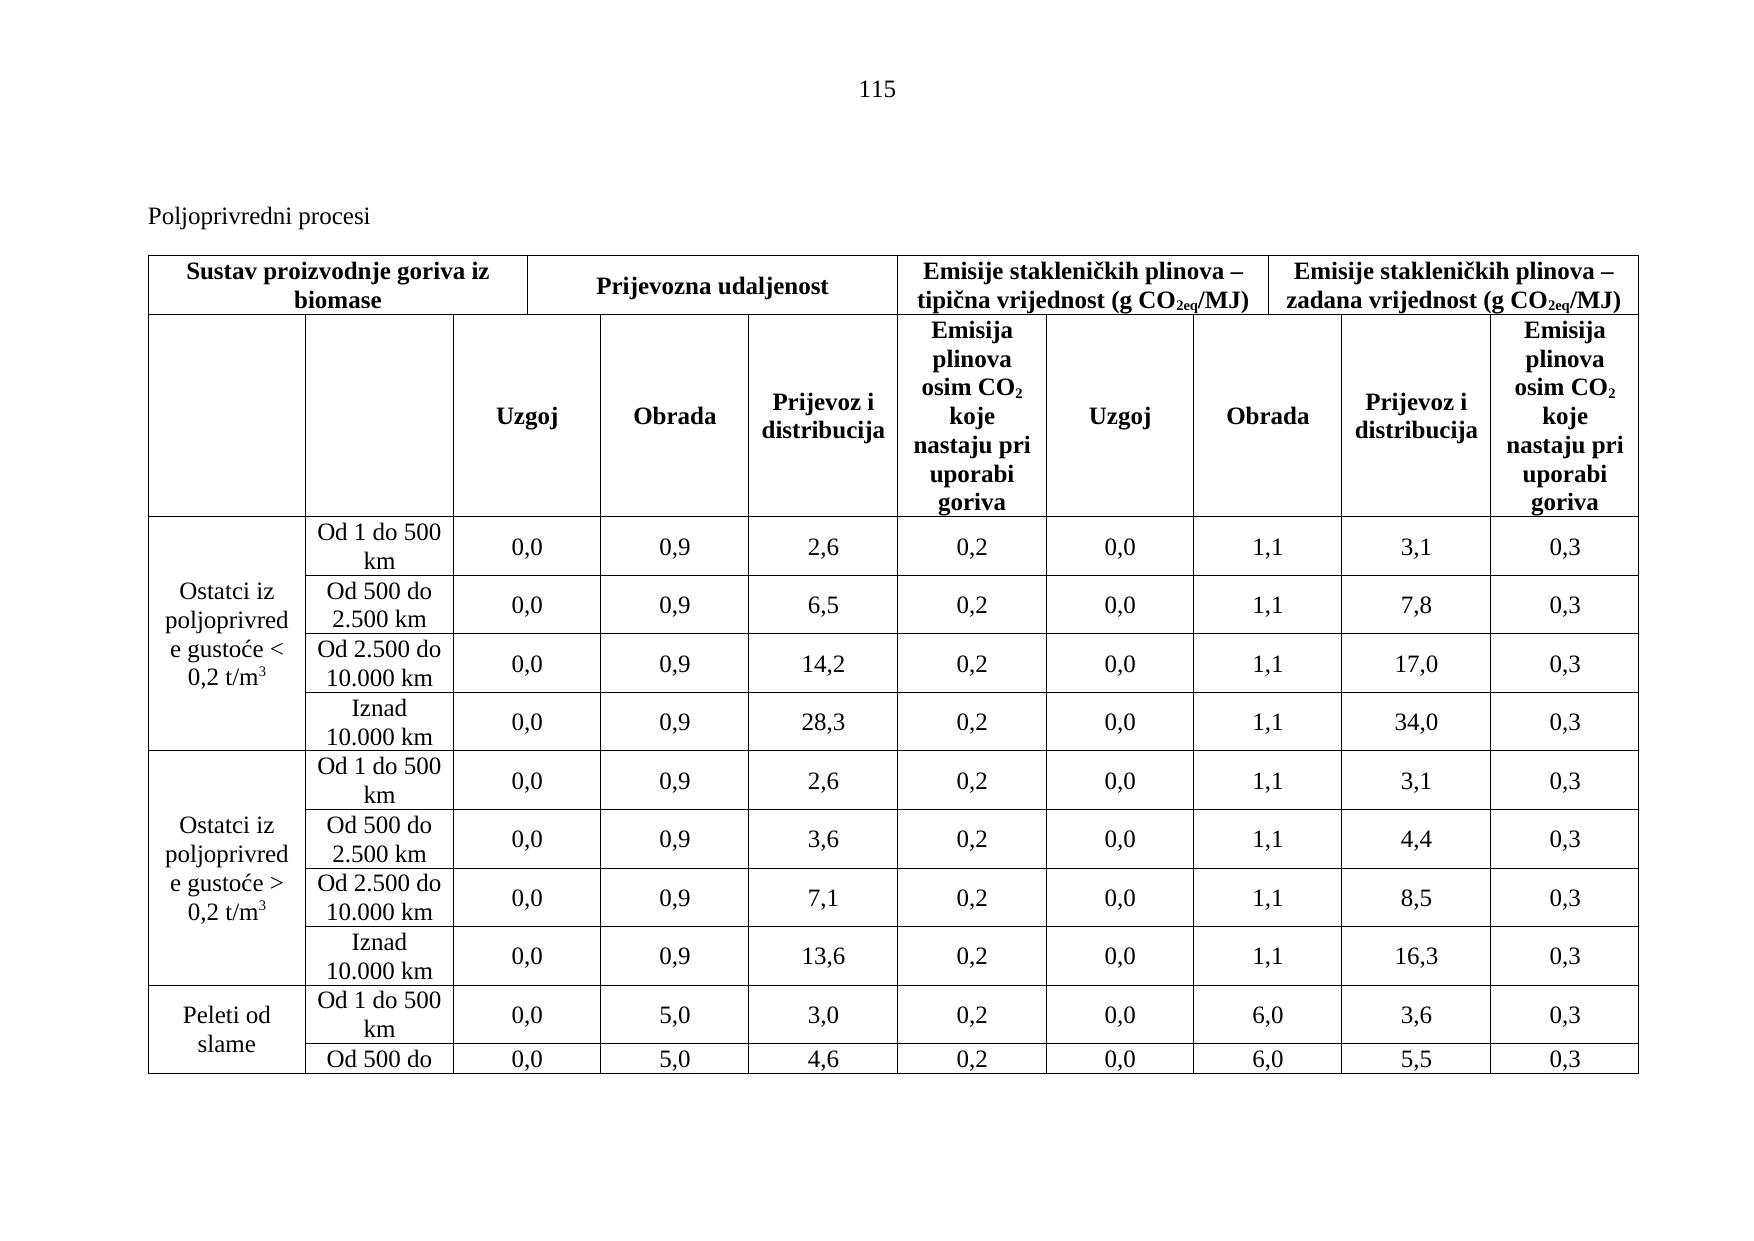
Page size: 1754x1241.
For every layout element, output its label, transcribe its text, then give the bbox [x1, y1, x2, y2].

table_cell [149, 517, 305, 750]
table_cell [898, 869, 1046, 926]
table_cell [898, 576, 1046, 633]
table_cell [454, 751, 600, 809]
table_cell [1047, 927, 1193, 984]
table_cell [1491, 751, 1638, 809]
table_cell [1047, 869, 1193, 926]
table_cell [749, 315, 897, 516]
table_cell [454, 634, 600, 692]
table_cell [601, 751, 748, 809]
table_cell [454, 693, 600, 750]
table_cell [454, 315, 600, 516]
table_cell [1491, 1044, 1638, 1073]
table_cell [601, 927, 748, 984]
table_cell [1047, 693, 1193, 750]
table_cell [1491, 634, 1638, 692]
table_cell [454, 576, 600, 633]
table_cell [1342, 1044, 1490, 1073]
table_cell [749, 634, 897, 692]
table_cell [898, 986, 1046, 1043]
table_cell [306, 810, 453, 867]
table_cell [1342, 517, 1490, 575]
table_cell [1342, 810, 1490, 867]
text Poljoprivredni procesi [148, 201, 1606, 230]
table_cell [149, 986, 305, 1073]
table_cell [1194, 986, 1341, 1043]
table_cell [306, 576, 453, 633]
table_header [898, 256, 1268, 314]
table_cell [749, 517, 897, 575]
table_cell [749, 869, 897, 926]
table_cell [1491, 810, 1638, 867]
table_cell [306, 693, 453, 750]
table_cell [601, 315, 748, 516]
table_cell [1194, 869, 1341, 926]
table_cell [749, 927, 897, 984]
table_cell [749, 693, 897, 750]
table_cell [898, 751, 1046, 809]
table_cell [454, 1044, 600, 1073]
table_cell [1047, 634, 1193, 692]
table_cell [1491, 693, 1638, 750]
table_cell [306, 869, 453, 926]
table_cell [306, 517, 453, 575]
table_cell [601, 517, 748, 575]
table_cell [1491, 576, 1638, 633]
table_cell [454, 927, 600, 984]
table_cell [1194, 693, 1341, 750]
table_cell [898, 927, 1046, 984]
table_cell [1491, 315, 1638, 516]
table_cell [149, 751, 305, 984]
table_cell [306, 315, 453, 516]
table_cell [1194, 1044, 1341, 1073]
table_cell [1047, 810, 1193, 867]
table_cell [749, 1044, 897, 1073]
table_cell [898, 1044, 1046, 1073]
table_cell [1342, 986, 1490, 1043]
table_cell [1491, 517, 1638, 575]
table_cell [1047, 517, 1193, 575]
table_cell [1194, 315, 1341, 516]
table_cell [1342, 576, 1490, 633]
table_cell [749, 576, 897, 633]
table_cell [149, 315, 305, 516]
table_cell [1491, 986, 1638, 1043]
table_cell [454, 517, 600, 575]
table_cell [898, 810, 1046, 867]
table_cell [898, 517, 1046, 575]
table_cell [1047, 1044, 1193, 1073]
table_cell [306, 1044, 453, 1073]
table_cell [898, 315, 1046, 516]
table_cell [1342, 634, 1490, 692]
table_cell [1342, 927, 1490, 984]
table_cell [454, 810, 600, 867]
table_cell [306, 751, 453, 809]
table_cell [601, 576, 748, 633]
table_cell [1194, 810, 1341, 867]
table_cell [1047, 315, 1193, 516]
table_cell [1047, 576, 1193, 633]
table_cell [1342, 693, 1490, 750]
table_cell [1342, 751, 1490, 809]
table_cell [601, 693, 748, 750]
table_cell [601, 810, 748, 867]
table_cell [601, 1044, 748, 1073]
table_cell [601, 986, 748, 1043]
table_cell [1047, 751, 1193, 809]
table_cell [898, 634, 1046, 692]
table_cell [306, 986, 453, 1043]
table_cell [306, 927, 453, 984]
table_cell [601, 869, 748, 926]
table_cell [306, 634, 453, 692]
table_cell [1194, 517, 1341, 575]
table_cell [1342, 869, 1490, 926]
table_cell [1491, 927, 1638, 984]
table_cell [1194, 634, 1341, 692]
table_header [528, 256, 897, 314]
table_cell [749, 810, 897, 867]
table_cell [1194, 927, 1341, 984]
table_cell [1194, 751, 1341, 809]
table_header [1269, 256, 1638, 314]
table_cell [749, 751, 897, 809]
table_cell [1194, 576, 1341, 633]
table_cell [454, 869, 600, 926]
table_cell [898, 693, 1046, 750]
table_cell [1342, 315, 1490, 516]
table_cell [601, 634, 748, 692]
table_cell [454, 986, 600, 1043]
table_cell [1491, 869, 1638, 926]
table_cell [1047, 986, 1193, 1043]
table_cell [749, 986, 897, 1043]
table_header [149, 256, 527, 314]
